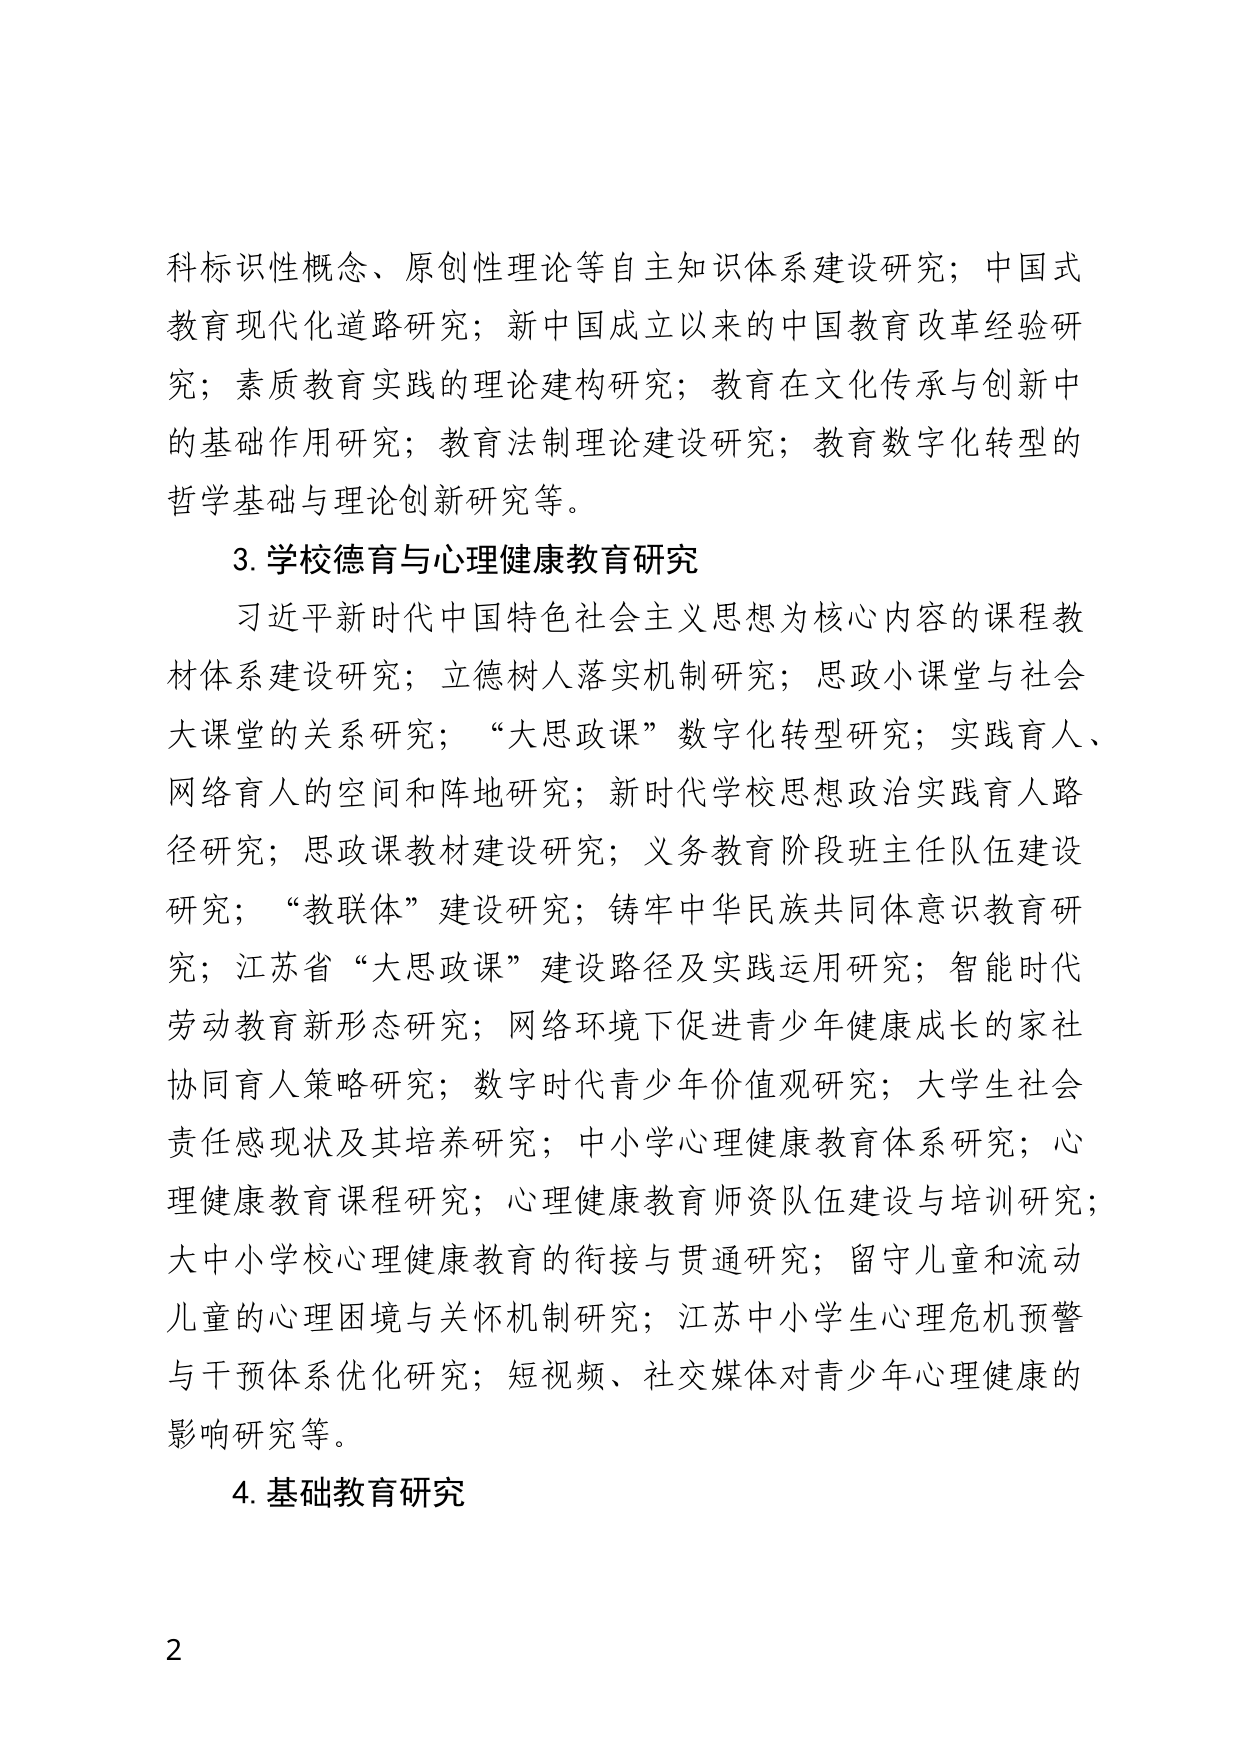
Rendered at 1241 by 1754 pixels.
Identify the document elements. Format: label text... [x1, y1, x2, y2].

text 习近平新时代中国特色社会主义思想为核心内容的课程教材体系建设研究；立德树人落实机制研究；思政小课堂与社会大课堂的关系研究；“大思政课”数字化转型研究；实践育人、网络育人的空间和阵地研究；新时代学校思想政治实践育人路径研究；思政课教材建设研究；义务教育阶段班主任队伍建设研究；“教联体”建设研究；铸牢中华民族共同体意识教育研究；江苏省“大思政课”建设路径及实践运用研究；智能时代劳动教育新形态研究；网络环境下促进青少年健康成长的家社协同育人策略研究；数字时代青少年价值观研究；大学生社会责任感现状及其培养研究；中小学心理健康教育体系研究；心理健康教育课程研究；心理健康教育师资队伍建设与培训研究；大中小学校心理健康教育的衔接与贯通研究；留守儿童和流动儿童的心理困境与关怀机制研究；江苏中小学生心理危机预警与干预体系优化研究；短视频、社交媒体对青少年心理健康的影响研究等。 [165, 583, 1087, 1458]
text 3.学校德育与心理健康教育研究 [165, 524, 1087, 583]
text 4.基础教育研究 [165, 1458, 1087, 1516]
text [165, 233, 1087, 524]
